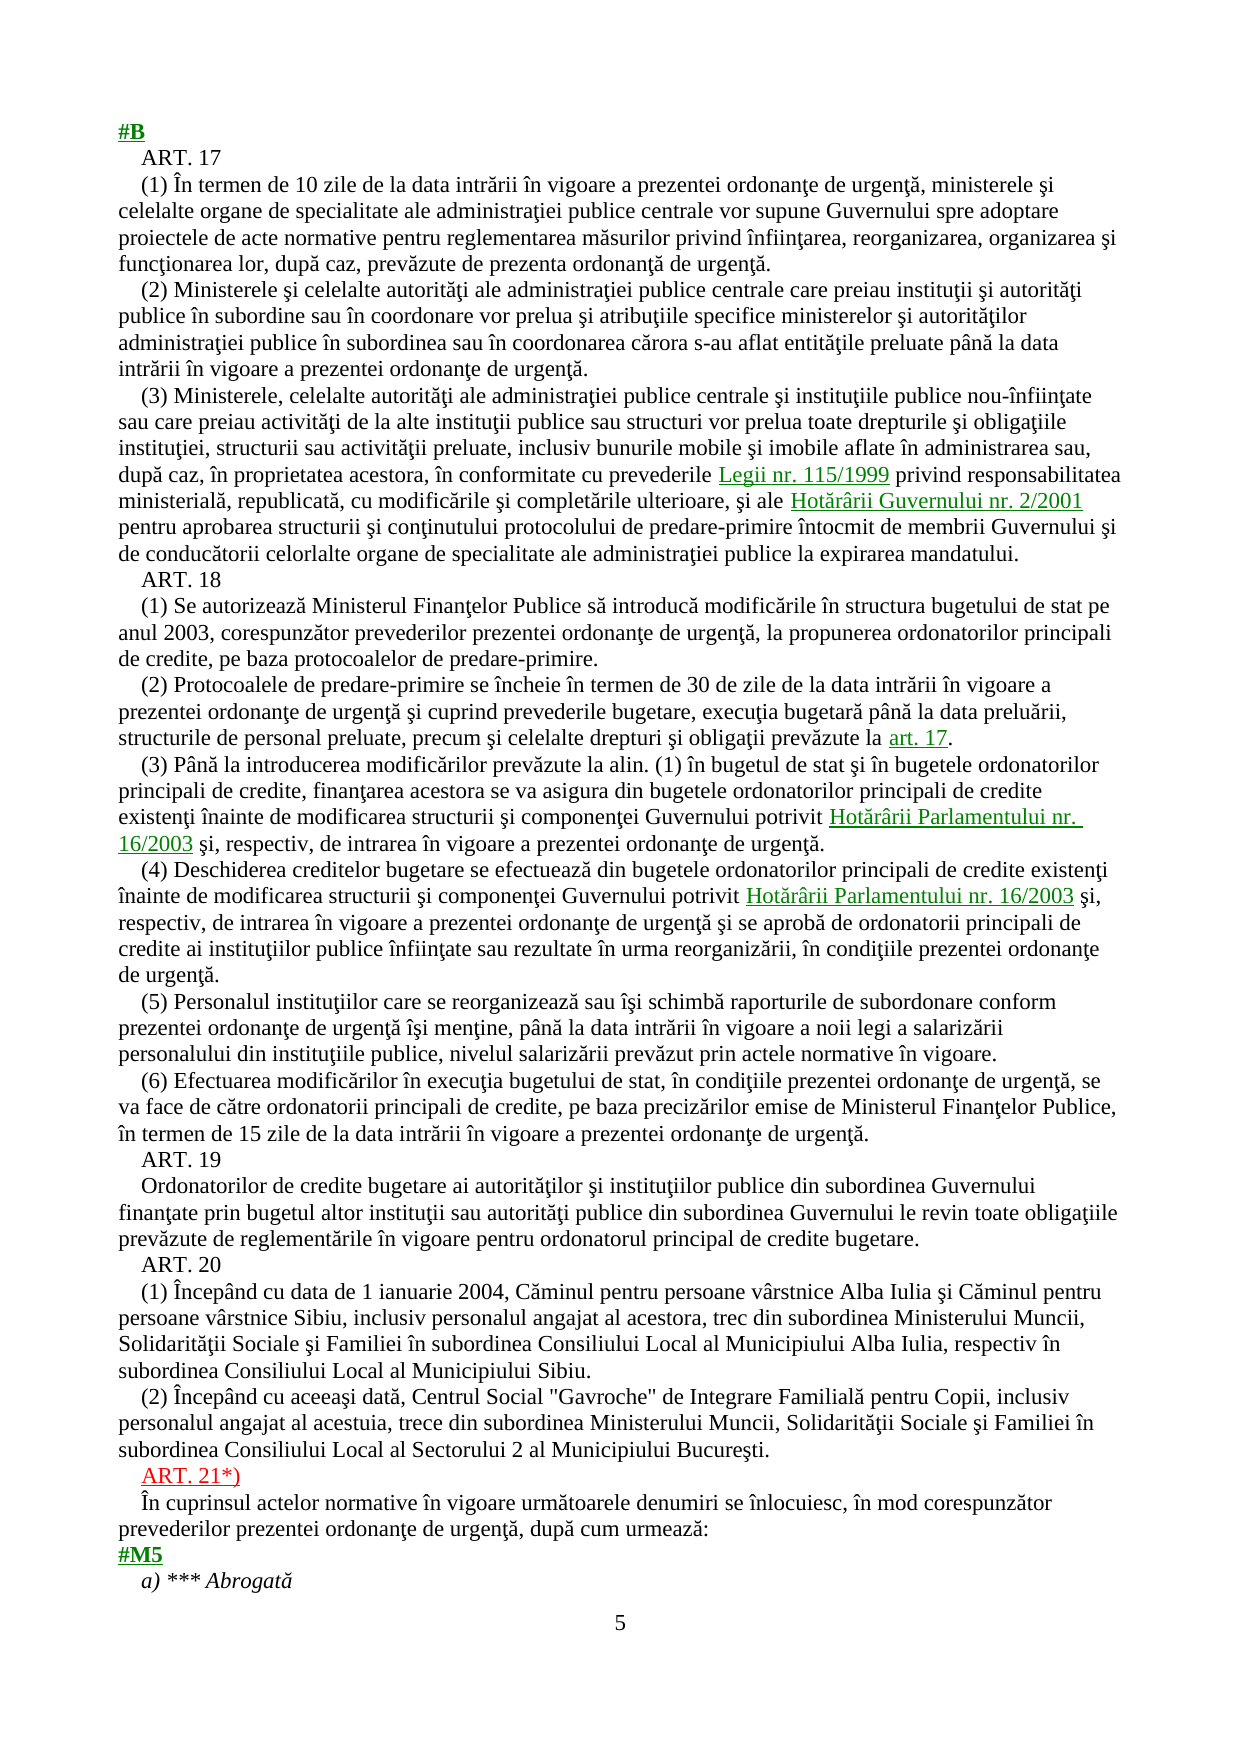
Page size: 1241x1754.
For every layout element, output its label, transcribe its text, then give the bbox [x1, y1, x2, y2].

text #M5 [118, 1541, 1122, 1568]
text În cuprinsul actelor normative în vigoare următoarele denumiri se înlocuiesc, în mod corespunzător prevederilor prezentei ordonanţe de urgenţă, după cum urmează: [118, 1488, 1122, 1541]
text (2) Ministerele şi celelalte autorităţi ale administraţiei publice centrale care preiau instituţii şi autorităţi publice în subordine sau în coordonare vor prelua şi atribuţiile specifice ministerelor şi autorităţilor administraţiei publice în subordinea sau în coordonarea cărora s-au aflat entităţile preluate până la data intrării în vigoare a prezentei ordonanţe de urgenţă. [118, 276, 1122, 382]
text (5) Personalul instituţiilor care se reorganizează sau îşi schimbă raporturile de subordonare conform prezentei ordonanţe de urgenţă îşi menţine, până la data intrării în vigoare a noii legi a salarizării personalului din instituţiile publice, nivelul salarizării prevăzut prin actele normative în vigoare. [118, 988, 1122, 1067]
text (3) Ministerele, celelalte autorităţi ale administraţiei publice centrale şi instituţiile publice nou-înfiinţate sau care preiau activităţi de la alte instituţii publice sau structuri vor prelua toate drepturile şi obligaţiile instituţiei, structurii sau activităţii preluate, inclusiv bunurile mobile şi imobile aflate în administrarea sau, după caz, în proprietatea acestora, în conformitate cu prevederile Legii nr. 115/1999 privind responsabilitatea ministerială, republicată, cu modificările şi completările ulterioare, şi ale Hotărârii Guvernului nr. 2/2001 pentru aprobarea structurii şi conţinutului protocolului de predare-primire întocmit de membrii Guvernului şi de conducătorii celorlalte organe de specialitate ale administraţiei publice la expirarea mandatului. [118, 382, 1122, 566]
text ART. 21*) [118, 1462, 1122, 1488]
text Ordonatorilor de credite bugetare ai autorităţilor şi instituţiilor publice din subordinea Guvernului finanţate prin bugetul altor instituţii sau autorităţi publice din subordinea Guvernului le revin toate obligaţiile prevăzute de reglementările în vigoare pentru ordonatorul principal de credite bugetare. [118, 1172, 1122, 1251]
text (1) În termen de 10 zile de la data intrării în vigoare a prezentei ordonanţe de urgenţă, ministerele şi celelalte organe de specialitate ale administraţiei publice centrale vor supune Guvernului spre adoptare proiectele de acte normative pentru reglementarea măsurilor privind înfiinţarea, reorganizarea, organizarea şi funcţionarea lor, după caz, prevăzute de prezenta ordonanţă de urgenţă. [118, 171, 1122, 276]
text ART. 18 [118, 566, 1122, 592]
text a) *** Abrogată [118, 1568, 1122, 1594]
text (6) Efectuarea modificărilor în execuţia bugetului de stat, în condiţiile prezentei ordonanţe de urgenţă, se va face de către ordonatorii principali de credite, pe baza precizărilor emise de Ministerul Finanţelor Publice, în termen de 15 zile de la data intrării în vigoare a prezentei ordonanţe de urgenţă. [118, 1067, 1122, 1146]
text (4) Deschiderea creditelor bugetare se efectuează din bugetele ordonatorilor principali de credite existenţi înainte de modificarea structurii şi componenţei Guvernului potrivit Hotărârii Parlamentului nr. 16/2003 şi, respectiv, de intrarea în vigoare a prezentei ordonanţe de urgenţă şi se aprobă de ordonatorii principali de credite ai instituţiilor publice înfiinţate sau rezultate în urma reorganizării, în condiţiile prezentei ordonanţe de urgenţă. [118, 856, 1122, 988]
text ART. 20 [118, 1251, 1122, 1278]
text (1) Se autorizează Ministerul Finanţelor Publice să introducă modificările în structura bugetului de stat pe anul 2003, corespunzător prevederilor prezentei ordonanţe de urgenţă, la propunerea ordonatorilor principali de credite, pe baza protocoalelor de predare-primire. [118, 592, 1122, 672]
text #B [118, 118, 1122, 144]
text ART. 19 [118, 1146, 1122, 1172]
text (2) Protocoalele de predare-primire se încheie în termen de 30 de zile de la data intrării în vigoare a prezentei ordonanţe de urgenţă şi cuprind prevederile bugetare, execuţia bugetară până la data preluării, structurile de personal preluate, precum şi celelalte drepturi şi obligaţii prevăzute la art. 17. [118, 672, 1122, 751]
text (2) Începând cu aceeaşi dată, Centrul Social "Gavroche" de Integrare Familială pentru Copii, inclusiv personalul angajat al acestuia, trece din subordinea Ministerului Muncii, Solidarităţii Sociale şi Familiei în subordinea Consiliului Local al Sectorului 2 al Municipiului Bucureşti. [118, 1383, 1122, 1462]
text ART. 17 [118, 144, 1122, 171]
text (3) Până la introducerea modificărilor prevăzute la alin. (1) în bugetul de stat şi în bugetele ordonatorilor principali de credite, finanţarea acestora se va asigura din bugetele ordonatorilor principali de credite existenţi înainte de modificarea structurii şi componenţei Guvernului potrivit Hotărârii Parlamentului nr. 16/2003 şi, respectiv, de intrarea în vigoare a prezentei ordonanţe de urgenţă. [118, 751, 1122, 856]
text (1) Începând cu data de 1 ianuarie 2004, Căminul pentru persoane vârstnice Alba Iulia şi Căminul pentru persoane vârstnice Sibiu, inclusiv personalul angajat al acestora, trec din subordinea Ministerului Muncii, Solidarităţii Sociale şi Familiei în subordinea Consiliului Local al Municipiului Alba Iulia, respectiv în subordinea Consiliului Local al Municipiului Sibiu. [118, 1278, 1122, 1383]
